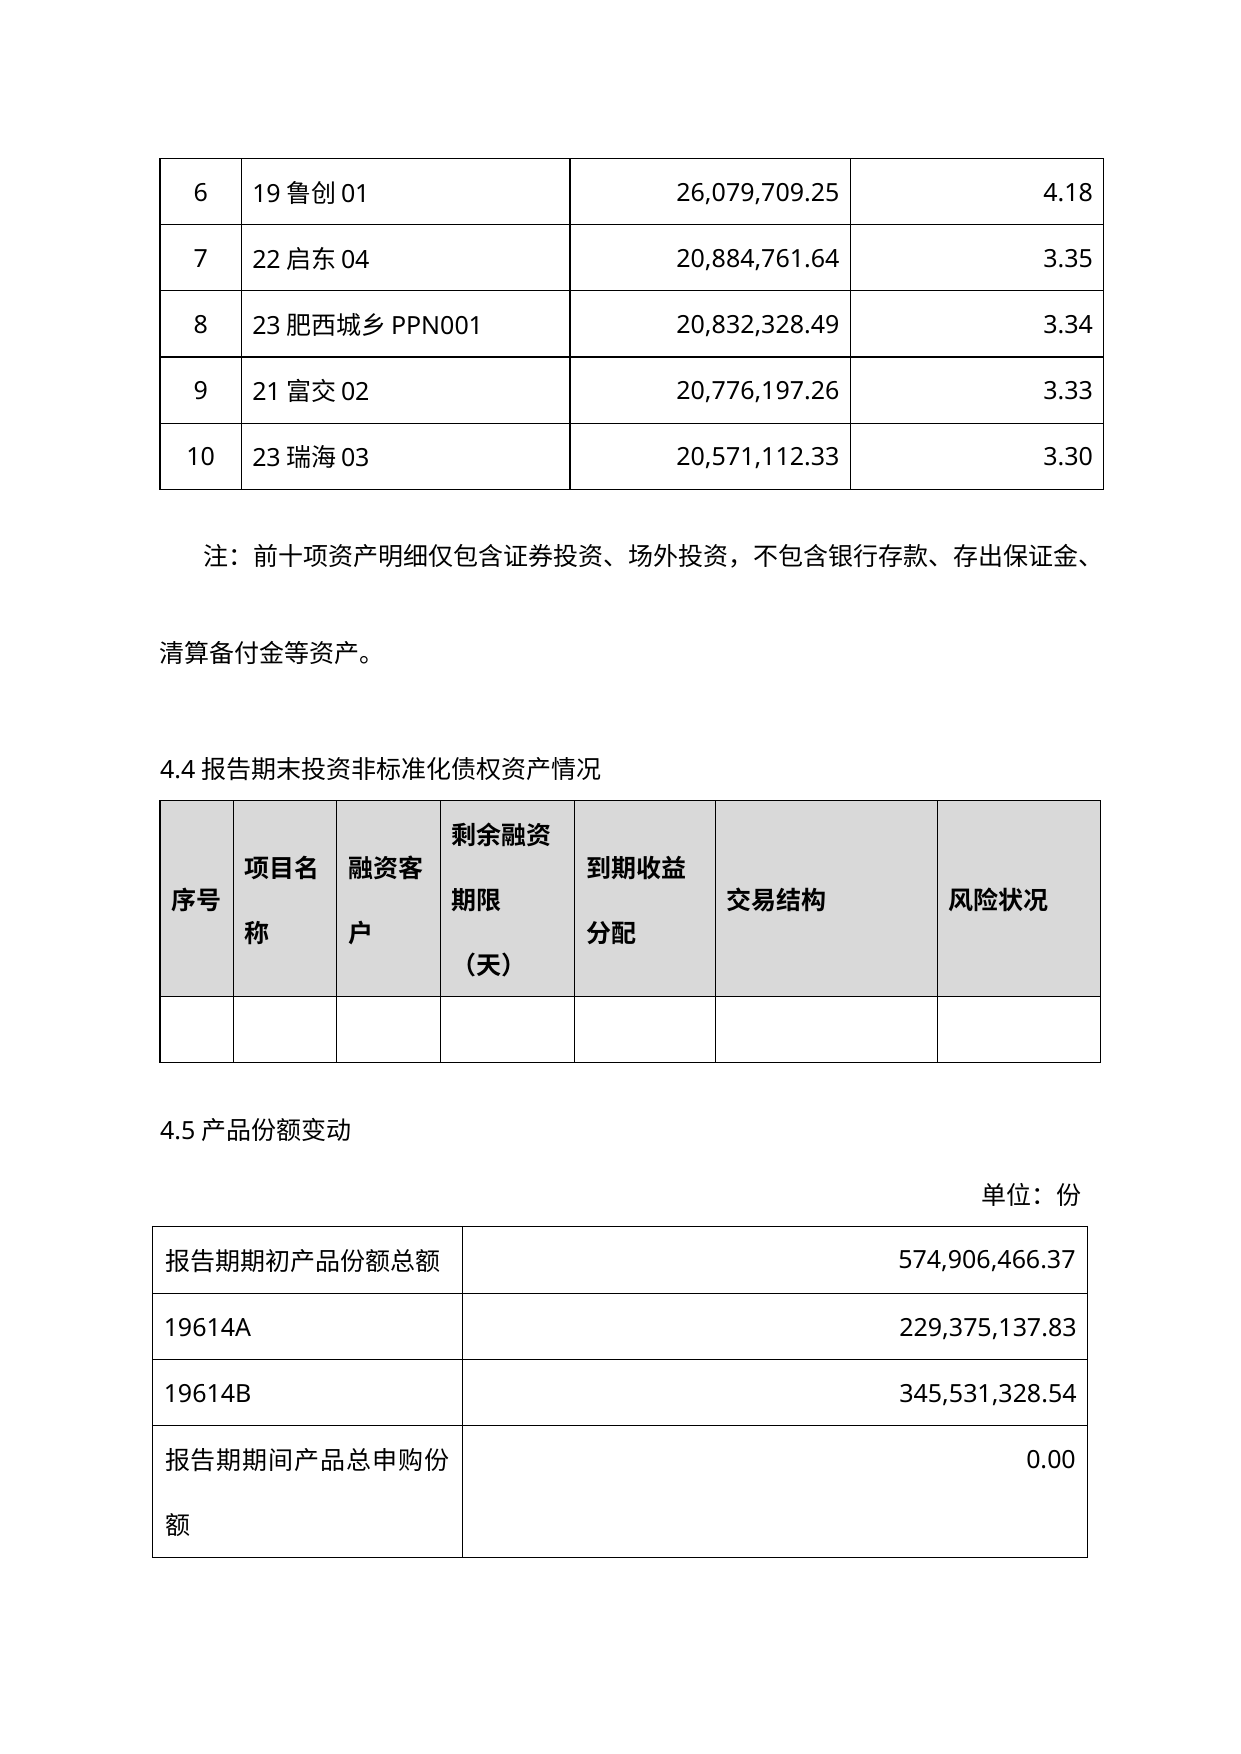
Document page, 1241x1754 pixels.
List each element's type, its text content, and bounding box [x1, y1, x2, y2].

table_cell 0.00 [463, 1426, 1087, 1557]
table_header 报告期期初产品份额总额 [153, 1227, 462, 1293]
table_cell 9 [161, 358, 241, 422]
table_header 风险状况 [938, 801, 1100, 996]
table_header 项目名称 [234, 801, 336, 996]
table_header 剩余融资期限（天） [441, 801, 574, 996]
table_cell 19614A [153, 1294, 462, 1359]
table_cell 8 [161, 291, 241, 356]
table_cell 3.34 [851, 291, 1103, 356]
table_cell 20,832,328.49 [571, 291, 850, 356]
table_cell [716, 997, 937, 1062]
table_cell 26,079,709.25 [571, 159, 850, 224]
table_cell [938, 997, 1100, 1062]
table_cell 4.18 [851, 159, 1103, 224]
table_cell [441, 997, 574, 1062]
table_cell 21富交02 [242, 358, 569, 422]
table_cell 345,531,328.54 [463, 1360, 1087, 1425]
table_cell [575, 997, 715, 1062]
text 4.4 报告期末投资非标准化债权资产情况 [160, 735, 1081, 800]
table_cell 23瑞海03 [242, 424, 569, 488]
text 单位：份 [160, 1161, 1081, 1226]
table_cell 20,776,197.26 [571, 358, 850, 422]
table_cell 23肥西城乡PPN001 [242, 291, 569, 356]
table_cell 报告期期间产品总申购份额 [153, 1426, 462, 1557]
table_cell 3.35 [851, 225, 1103, 290]
table_cell 19614B [153, 1360, 462, 1425]
table_header 融资客户 [337, 801, 440, 996]
table_cell 19鲁创01 [242, 159, 569, 224]
text 4.5 产品份额变动 [160, 1096, 1081, 1161]
table_cell 229,375,137.83 [463, 1294, 1087, 1359]
table_cell 7 [161, 225, 241, 290]
table_cell 3.30 [851, 424, 1103, 488]
table_cell [337, 997, 440, 1062]
table_header 序号 [161, 801, 233, 996]
table_header 574,906,466.37 [463, 1227, 1087, 1293]
table_cell 6 [161, 159, 241, 224]
table_header 交易结构 [716, 801, 937, 996]
table_cell 20,571,112.33 [571, 424, 850, 488]
table_cell 3.33 [851, 358, 1103, 422]
table_header 到期收益分配 [575, 801, 715, 996]
table_cell 20,884,761.64 [571, 225, 850, 290]
table_cell [161, 997, 233, 1062]
table_cell 10 [161, 424, 241, 488]
table_cell [234, 997, 336, 1062]
table_cell 22启东04 [242, 225, 569, 290]
text 注：前十项资产明细仅包含证券投资、场外投资，不包含银行存款、存出保证金、清算备付金等资产。 [159, 522, 1092, 684]
